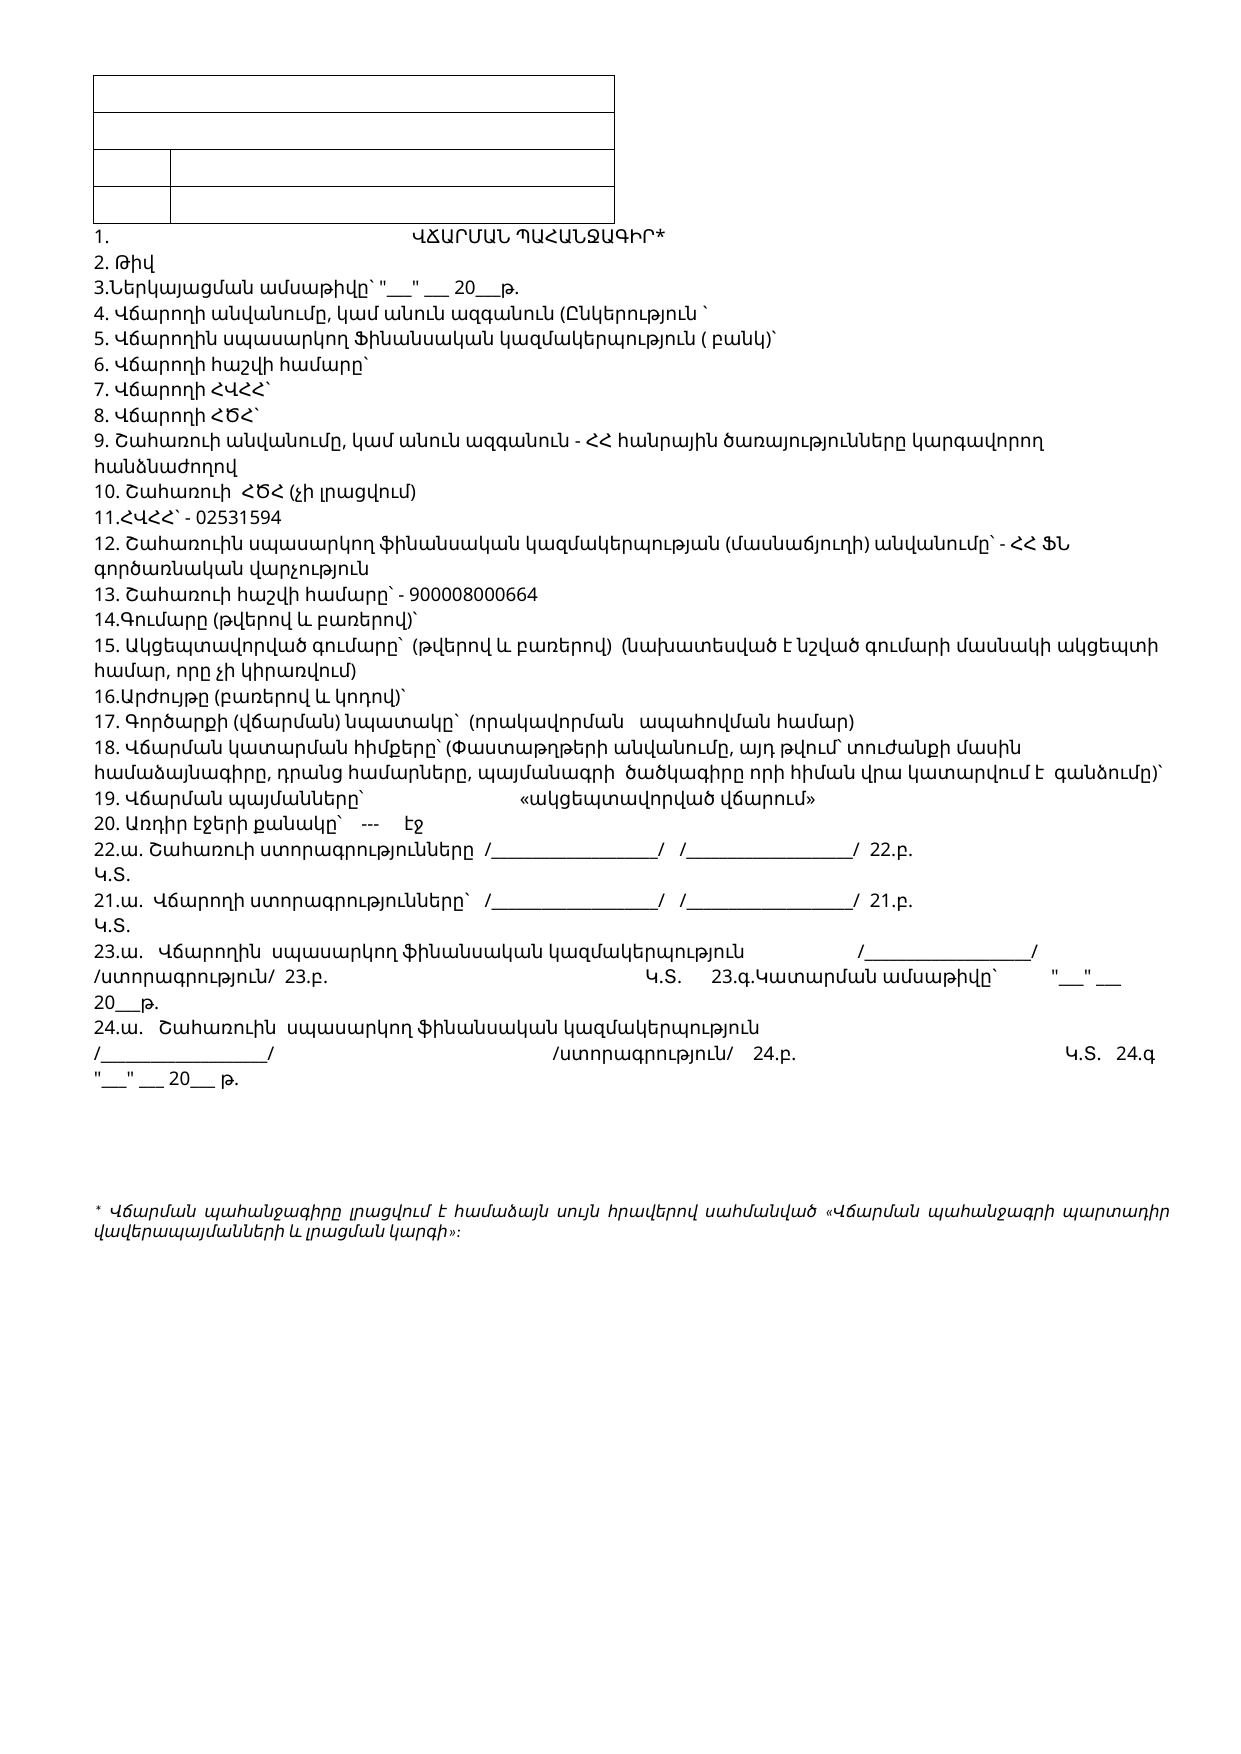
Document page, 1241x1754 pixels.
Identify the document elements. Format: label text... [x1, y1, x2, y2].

text * Վճարման պահանջագիրը լրացվում է համաձայն սույն հրավերով սահմանված «Վճարման պահանջագրի պարտադիր վավերապայմանների և լրացման կարգի»: [94, 1201, 1171, 1242]
